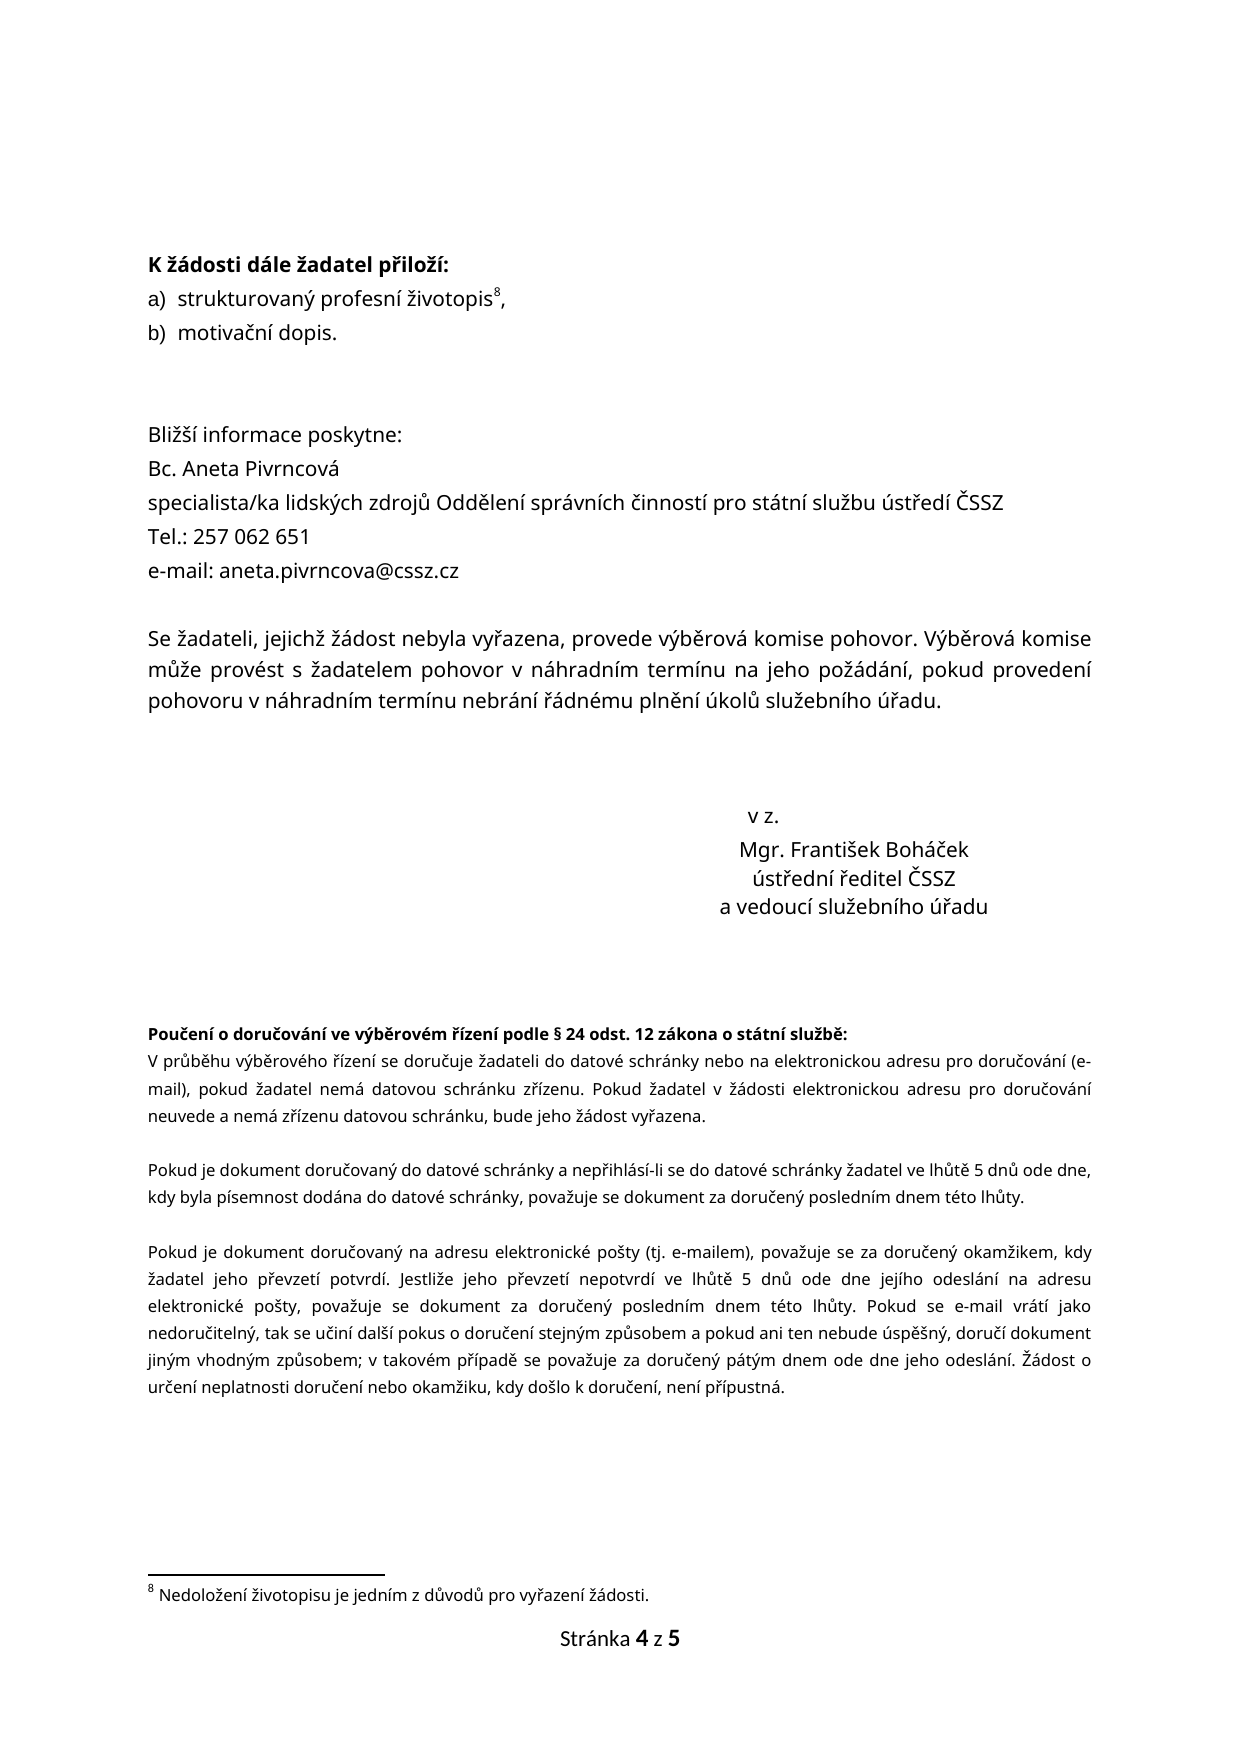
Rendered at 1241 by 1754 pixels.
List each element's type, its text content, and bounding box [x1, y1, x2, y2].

text Bc. Aneta Pivrncová [148, 454, 1093, 483]
text specialista/ka lidských zdrojů Oddělení správních činností pro státní službu ústředí ČSSZ [148, 488, 1093, 517]
list motivační dopis. [148, 318, 1093, 346]
text Tel.: 257 062 651 [148, 522, 1093, 551]
table_header Mgr. František Boháček [615, 835, 1093, 864]
table_cell a vedoucí služebního úřadu [615, 892, 1093, 921]
text Bližší informace poskytne: [148, 420, 1093, 448]
text Pokud je dokument doručovaný do datové schránky a nepřihlásí-li se do datové schránky žadatel ve lhůtě 5 dnů ode dne, kdy byla písemnost dodána do datové schránky, považuje se dokument za doručený posledním dnem této lhůty. [148, 1159, 1093, 1208]
text Poučení o doručování ve výběrovém řízení podle § 24 odst. 12 zákona o státní službě: [148, 1023, 1093, 1045]
text K žádosti dále žadatel přiloží: [148, 250, 1093, 278]
text v z. [673, 801, 1093, 829]
text Pokud je dokument doručovaný na adresu elektronické pošty (tj. e-mailem), považuje se za doručený okamžikem, kdy žadatel jeho převzetí potvrdí. Jestliže jeho převzetí nepotvrdí ve lhůtě 5 dnů ode dne jejího odeslání na adresu elektronické pošty, považuje se dokument za doručený posledním dnem této lhůty. Pokud se e-mail vrátí jako nedoručitelný, tak se učiní další pokus o doručení stejným způsobem a pokud ani ten nebude úspěšný, doručí dokument jiným vhodným způsobem; v takovém případě se považuje za doručený pátým dnem ode dne jeho odeslání. Žádost o určení neplatnosti doručení nebo okamžiku, kdy došlo k doručení, není přípustná. [148, 1240, 1093, 1399]
list strukturovaný profesní životopis, [148, 284, 1093, 312]
text V průběhu výběrového řízení se doručuje žadateli do datové schránky nebo na elektronickou adresu pro doručování (e-mail), pokud žadatel nemá datovou schránku zřízenu. Pokud žadatel v žádosti elektronickou adresu pro doručování neuvede a nemá zřízenu datovou schránku, bude jeho žádost vyřazena. [148, 1050, 1093, 1127]
text e-mail: aneta.pivrncova@cssz.cz [148, 556, 1093, 585]
text Se žadateli, jejichž žádost nebyla vyřazena, provede výběrová komise pohovor. Výběrová komise může provést s žadatelem pohovor v náhradním termínu na jeho požádání, pokud provedení pohovoru v náhradním termínu nebrání řádnému plnění úkolů služebního úřadu. [148, 624, 1093, 714]
table_cell ústřední ředitel ČSSZ [615, 864, 1093, 892]
